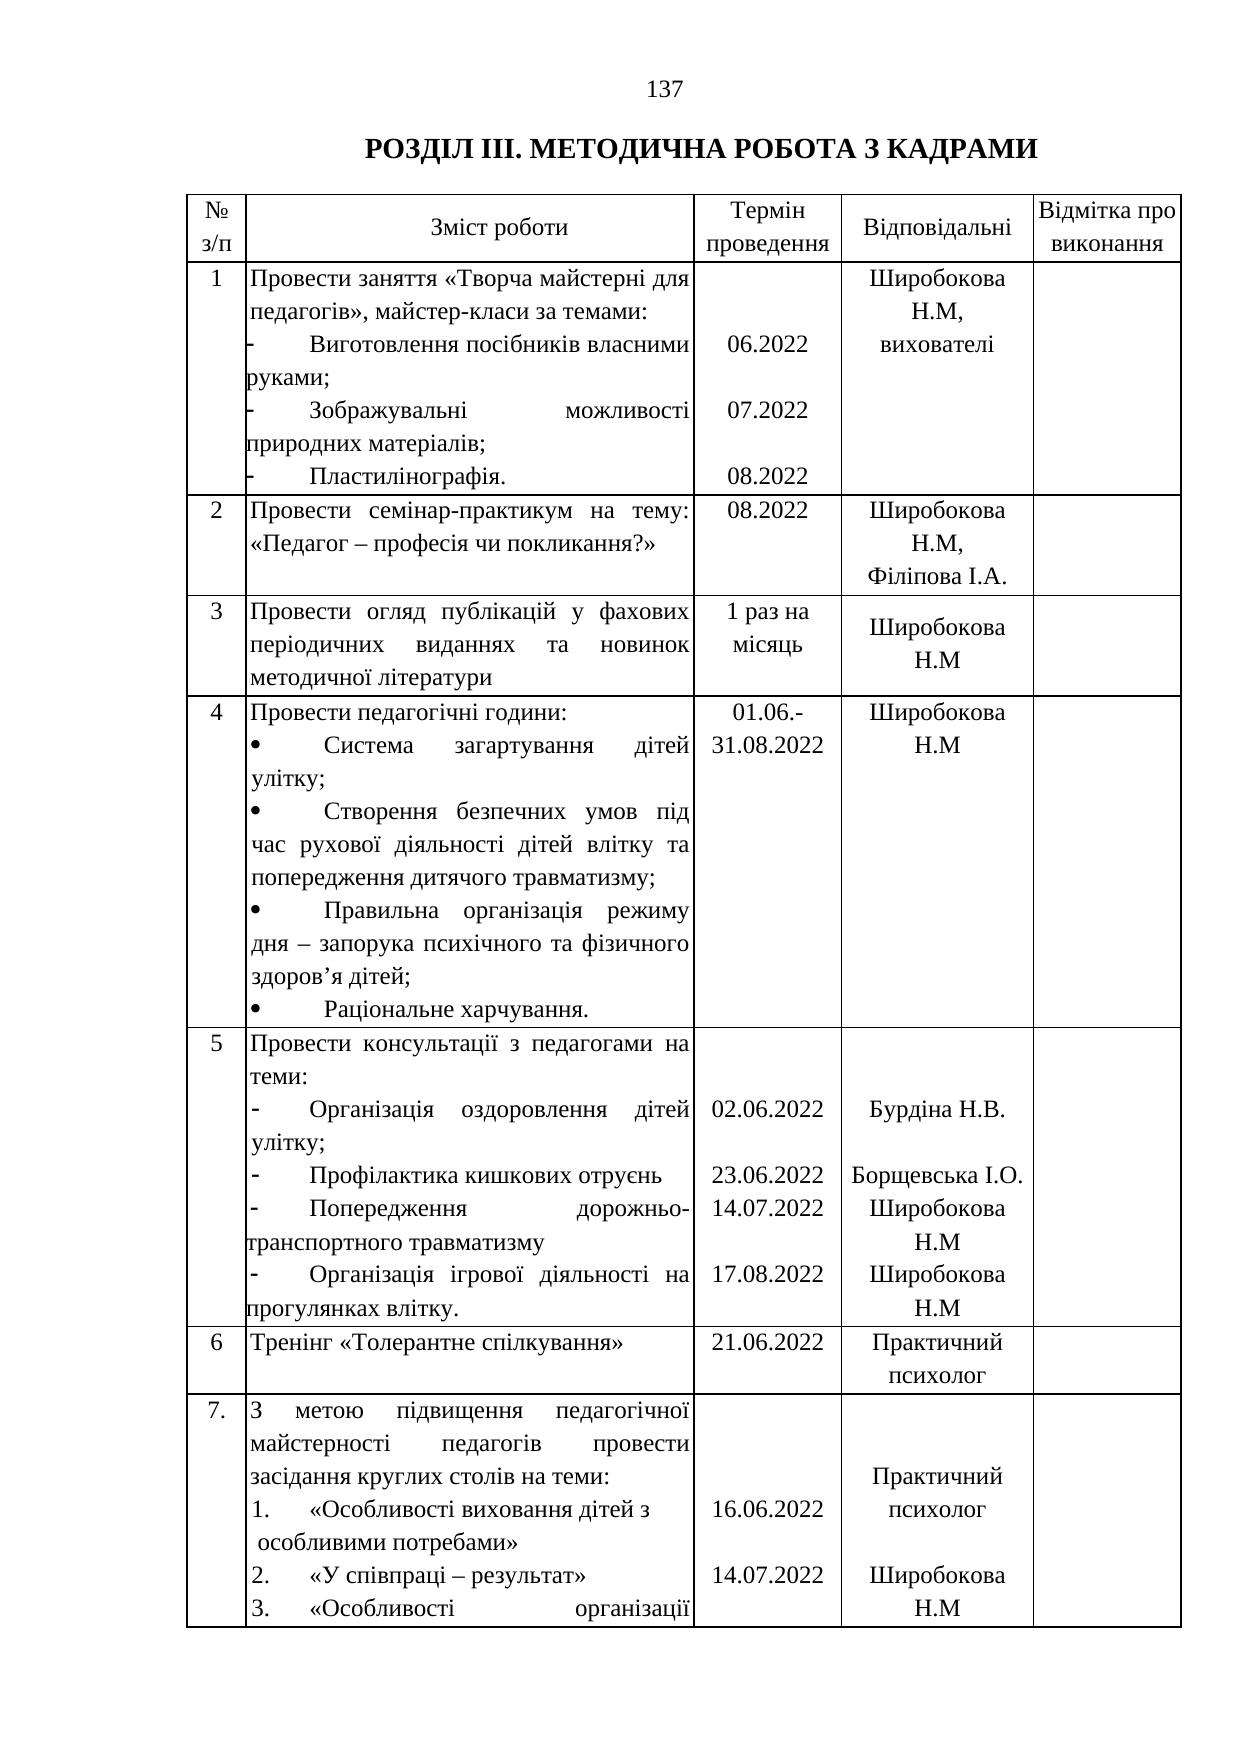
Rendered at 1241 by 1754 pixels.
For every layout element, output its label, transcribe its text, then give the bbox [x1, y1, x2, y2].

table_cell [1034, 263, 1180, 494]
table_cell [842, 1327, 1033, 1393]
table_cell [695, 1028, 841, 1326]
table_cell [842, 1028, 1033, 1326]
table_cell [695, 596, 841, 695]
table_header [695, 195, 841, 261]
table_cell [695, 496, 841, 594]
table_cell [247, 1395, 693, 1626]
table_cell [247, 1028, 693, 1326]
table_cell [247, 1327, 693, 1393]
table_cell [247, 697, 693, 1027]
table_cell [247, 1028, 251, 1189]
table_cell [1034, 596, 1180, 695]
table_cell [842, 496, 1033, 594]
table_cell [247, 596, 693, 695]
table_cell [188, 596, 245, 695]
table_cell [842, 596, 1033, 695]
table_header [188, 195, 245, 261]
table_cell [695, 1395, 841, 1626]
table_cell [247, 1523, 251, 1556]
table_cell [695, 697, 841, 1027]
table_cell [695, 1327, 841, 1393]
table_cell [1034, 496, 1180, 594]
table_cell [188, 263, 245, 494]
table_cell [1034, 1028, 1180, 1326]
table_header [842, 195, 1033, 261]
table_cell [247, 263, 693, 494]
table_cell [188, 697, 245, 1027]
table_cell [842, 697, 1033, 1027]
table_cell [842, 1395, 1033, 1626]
text РОЗДІЛ ІІІ. МЕТОДИЧНА РОБОТА З КАДРАМИ [177, 131, 1152, 165]
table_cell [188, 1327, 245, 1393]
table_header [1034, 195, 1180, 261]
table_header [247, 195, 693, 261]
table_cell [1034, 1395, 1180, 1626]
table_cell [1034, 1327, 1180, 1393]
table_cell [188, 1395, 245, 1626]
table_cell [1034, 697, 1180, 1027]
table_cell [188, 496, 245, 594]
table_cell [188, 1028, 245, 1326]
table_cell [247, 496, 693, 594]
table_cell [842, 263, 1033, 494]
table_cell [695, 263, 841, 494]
